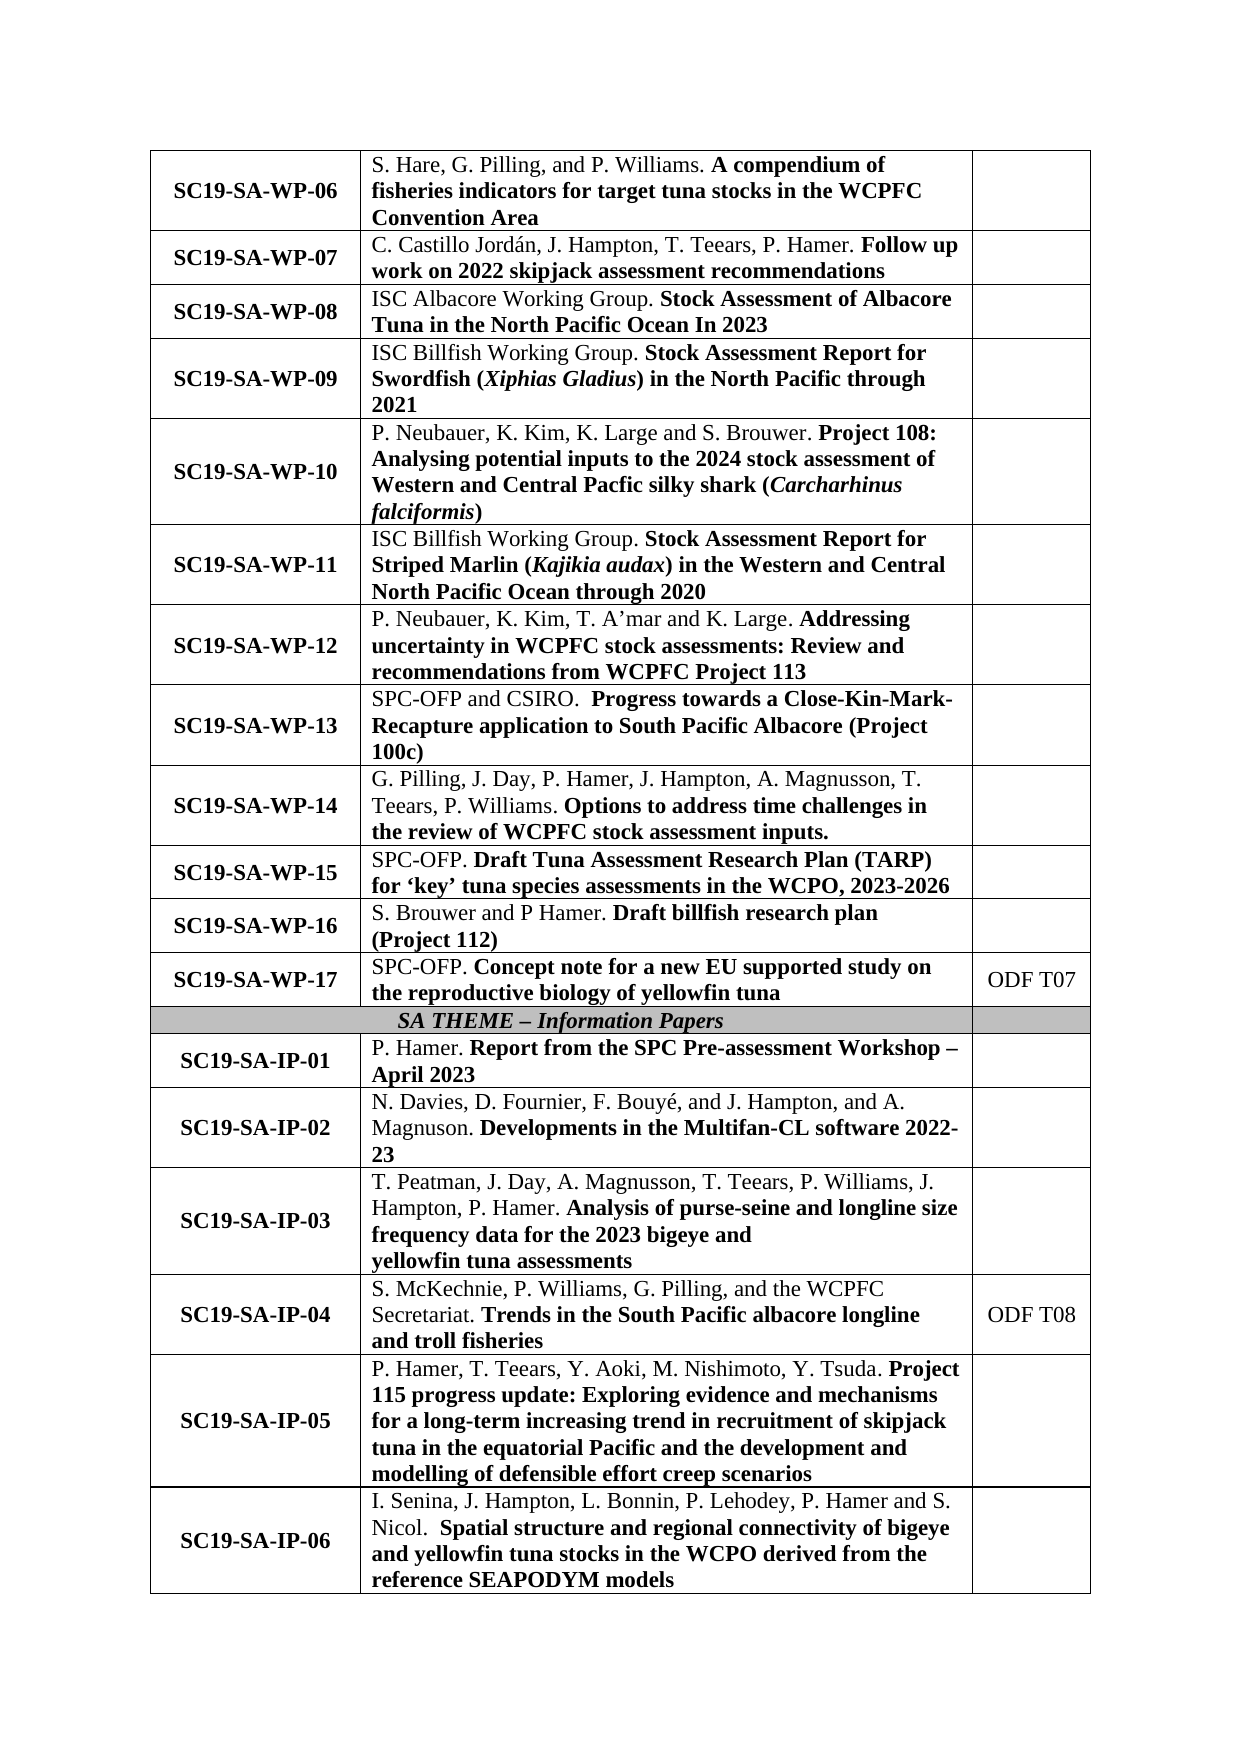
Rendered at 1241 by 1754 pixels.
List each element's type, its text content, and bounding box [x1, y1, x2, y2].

table_cell [973, 685, 1090, 764]
table_cell [973, 231, 1090, 284]
table_cell S. Hare, G. Pilling, and P. Williams. A compendium of fisheries indicators for target tuna stocks in the WCPFC Convention Area [361, 151, 972, 230]
table_cell [973, 1034, 1090, 1087]
table_cell [973, 285, 1090, 338]
table_cell [973, 899, 1090, 952]
table_cell [973, 605, 1090, 684]
table_cell [973, 1088, 1090, 1167]
table_cell [973, 151, 1090, 230]
table_cell P. Hamer. Report from the SPC Pre-assessment Workshop – April 2023 [361, 1034, 972, 1087]
table_cell [973, 419, 1090, 524]
table_cell SC19-SA-IP-01 [151, 1034, 360, 1087]
table_cell SC19-SA-WP-10 [151, 419, 360, 524]
table_cell SC19-SA-WP-07 [151, 231, 360, 284]
table_cell [973, 846, 1090, 898]
table_cell SC19-SA-IP-06 [151, 1488, 360, 1593]
table_cell SC19-SA-WP-14 [151, 766, 360, 844]
table_cell SC19-SA-WP-09 [151, 339, 360, 418]
table_cell C. Castillo Jordán, J. Hampton, T. Teears, P. Hamer. Follow up work on 2022 skipjack assessment recommendations [361, 231, 972, 284]
table_cell SC19-SA-WP-15 [151, 846, 360, 898]
table_cell [973, 1007, 1090, 1033]
table_cell SC19-SA-WP-06 [151, 151, 360, 230]
table_cell [973, 1488, 1090, 1593]
table_cell I. Senina, J. Hampton, L. Bonnin, P. Lehodey, P. Hamer and S. Nicol. Spatial structure and regional connectivity of bigeye and yellowfin tuna stocks in the WCPO derived from the reference SEAPODYM models [361, 1488, 972, 1593]
table_cell SPC-OFP. Concept note for a new EU supported study on the reproductive biology of yellowfin tuna [361, 953, 972, 1006]
table_cell [973, 525, 1090, 604]
table_cell ISC Albacore Working Group. Stock Assessment of Albacore Tuna in the North Pacific Ocean In 2023 [361, 285, 972, 338]
table_cell G. Pilling, J. Day, P. Hamer, J. Hampton, A. Magnusson, T. Teears, P. Williams. Options to address time challenges in the review of WCPFC stock assessment inputs. [361, 766, 972, 844]
table_cell T. Peatman, J. Day, A. Magnusson, T. Teears, P. Williams, J. Hampton, P. Hamer. Analysis of purse-seine and longline size frequency data for the 2023 bigeye and yellowfin tuna assessments [361, 1168, 972, 1273]
table_cell N. Davies, D. Fournier, F. Bouyé, and J. Hampton, and A. Magnuson. Developments in the Multifan-CL software 2022-23 [361, 1088, 972, 1167]
table_cell ODF T07 [973, 953, 1090, 1006]
table_cell SA THEME – Information Papers [151, 1007, 972, 1033]
table_cell [973, 1168, 1090, 1273]
table_cell SC19-SA-WP-08 [151, 285, 360, 338]
table_cell SC19-SA-WP-11 [151, 525, 360, 604]
table_cell SC19-SA-IP-04 [151, 1275, 360, 1354]
table_cell SC19-SA-WP-13 [151, 685, 360, 764]
table_cell SC19-SA-IP-02 [151, 1088, 360, 1167]
table_cell S. Brouwer and P Hamer. Draft billfish research plan (Project 112) [361, 899, 972, 952]
table_cell [973, 1355, 1090, 1486]
table_cell [973, 339, 1090, 418]
table_cell SC19-SA-IP-05 [151, 1355, 360, 1486]
table_cell P. Neubauer, K. Kim, K. Large and S. Brouwer. Project 108: Analysing potential inputs to the 2024 stock assessment of Western and Central Pacfic silky shark (Carcharhinus falciformis) [361, 419, 972, 524]
table_cell P. Hamer, T. Teears, Y. Aoki, M. Nishimoto, Y. Tsuda. Project 115 progress update: Exploring evidence and mechanisms for a long-term increasing trend in recruitment of skipjack tuna in the equatorial Pacific and the development and modelling of defensible effort creep scenarios [361, 1355, 972, 1486]
table_cell [973, 766, 1090, 844]
table_cell S. McKechnie, P. Williams, G. Pilling, and the WCPFC Secretariat. Trends in the South Pacific albacore longline and troll fisheries [361, 1275, 972, 1354]
table_cell SC19-SA-WP-17 [151, 953, 360, 1006]
table_cell SC19-SA-WP-16 [151, 899, 360, 952]
table_cell SC19-SA-WP-12 [151, 605, 360, 684]
table_cell ODF T08 [973, 1275, 1090, 1354]
table_cell P. Neubauer, K. Kim, T. A’mar and K. Large. Addressing uncertainty in WCPFC stock assessments: Review and recommendations from WCPFC Project 113 [361, 605, 972, 684]
table_cell SPC-OFP. Draft Tuna Assessment Research Plan (TARP) for ‘key’ tuna species assessments in the WCPO, 2023-2026 [361, 846, 972, 898]
table_cell ISC Billfish Working Group. Stock Assessment Report for Swordfish (Xiphias Gladius) in the North Pacific through 2021 [361, 339, 972, 418]
table_cell SC19-SA-IP-03 [151, 1168, 360, 1273]
table_cell SPC-OFP and CSIRO. Progress towards a Close-Kin-Mark-Recapture application to South Pacific Albacore (Project 100c) [361, 685, 972, 764]
table_cell ISC Billfish Working Group. Stock Assessment Report for Striped Marlin (Kajikia audax) in the Western and Central North Pacific Ocean through 2020 [361, 525, 972, 604]
